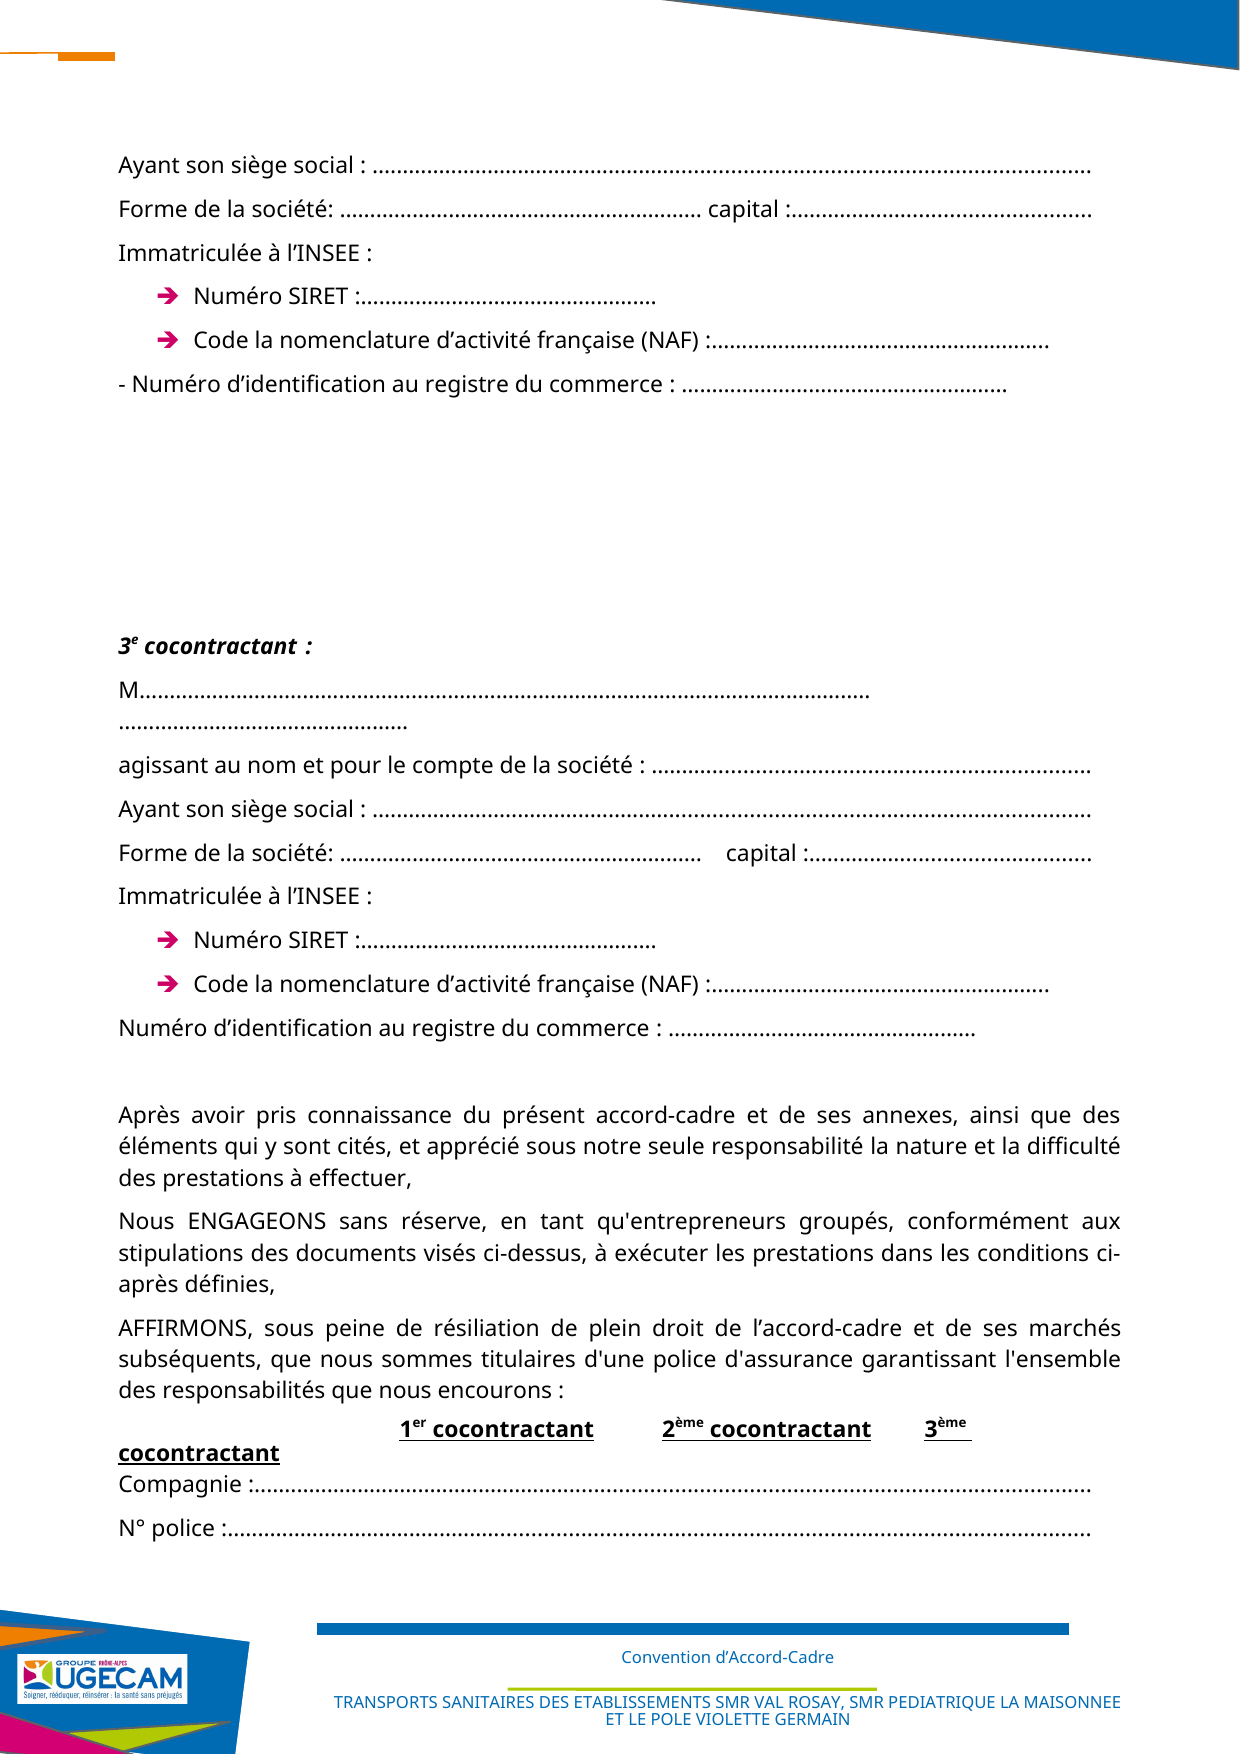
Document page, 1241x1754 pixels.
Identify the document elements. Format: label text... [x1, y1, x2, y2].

text Compagnie : [118, 1468, 1122, 1499]
list Code la nomenclature d’activité française (NAF) :……………………………………………….. [156, 324, 1122, 355]
list Numéro SIRET :…………………………………………. [156, 924, 1122, 955]
text Ayant son siège social : [118, 149, 1122, 180]
text Immatriculée à l’INSEE : [118, 236, 1122, 268]
text Ayant son siège social : [118, 793, 1122, 824]
text - Numéro d’identification au registre du commerce : ……………………………………………… [118, 368, 1122, 399]
text Numéro d’identification au registre du commerce : …………………………………………… [118, 1011, 1122, 1043]
text Forme de la société: …………………………………………………… capital : [327, 193, 1122, 224]
text Immatriculée à l’INSEE : [118, 880, 1122, 911]
text N° police : [118, 1511, 1122, 1543]
list Code la nomenclature d’activité française (NAF) :……………………………………………….. [156, 968, 1122, 999]
text 3e cocontractant : [118, 630, 1122, 661]
picture [17, 1654, 188, 1704]
list Numéro SIRET :…………………………………………. [156, 280, 1122, 311]
text agissant au nom et pour le compte de la société : [118, 749, 1122, 780]
text M………………………………………………..………………………………………………………..………………………………………… [118, 674, 1122, 736]
text Nous ENGAGEONS sans réserve, en tant qu'entrepreneurs groupés, conformément aux stipulations des documents visés ci-dessus, à exécuter les prestations dans les conditions ci-après définies, [118, 1205, 1122, 1299]
text Après avoir pris connaissance du présent accord-cadre et de ses annexes, ainsi que des éléments qui y sont cités, et apprécié sous notre seule responsabilité la nature et la difficulté des prestations à effectuer, [118, 1099, 1122, 1193]
text AFFIRMONS, sous peine de résiliation de plein droit de l’accord-cadre et de ses marchés subséquents, que nous sommes titulaires d'une police d'assurance garantissant l'ensemble des responsabilités que nous encourons : [118, 1311, 1122, 1405]
text Forme de la société: …………………………………………………… capital : [327, 836, 1122, 868]
text 1er cocontractant 2ème cocontractant 3ème cocontractant [118, 1418, 1122, 1468]
